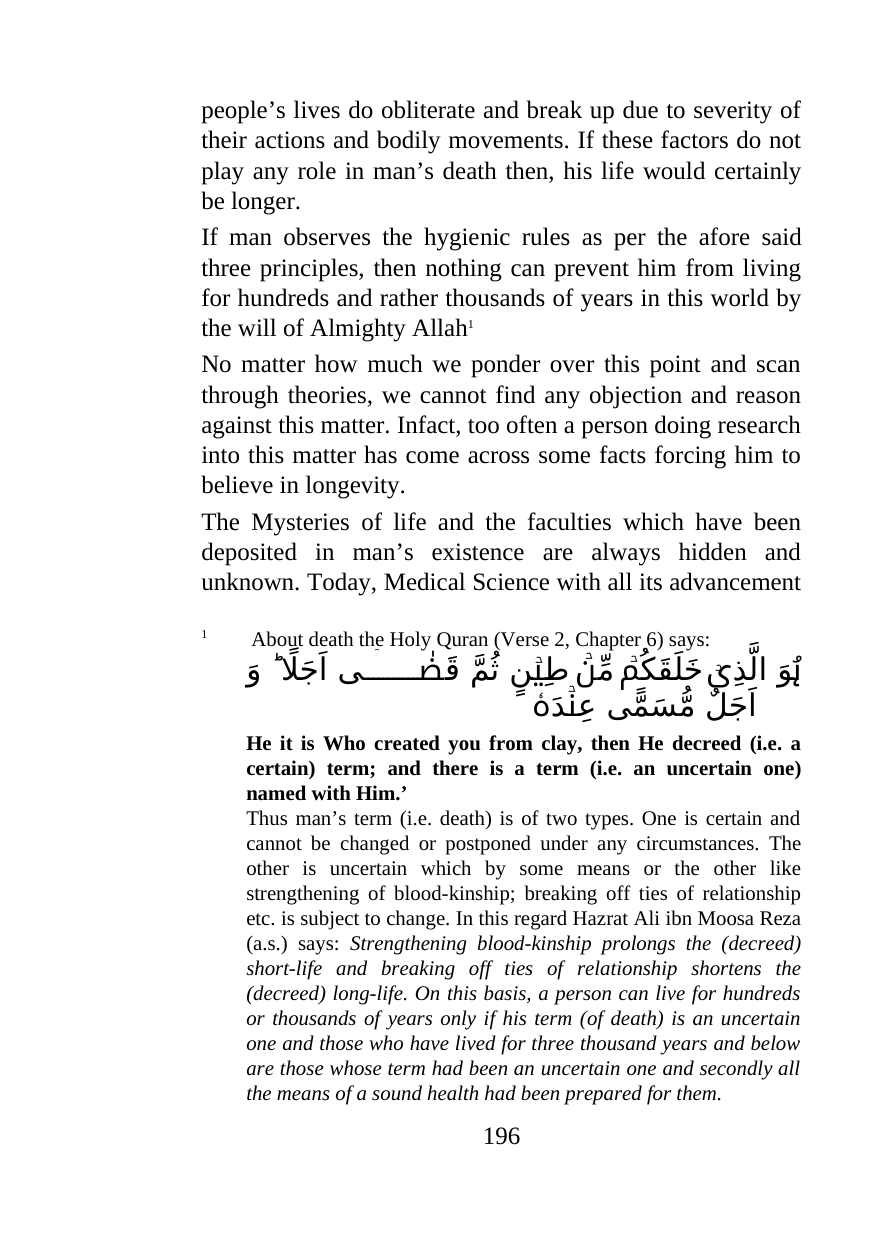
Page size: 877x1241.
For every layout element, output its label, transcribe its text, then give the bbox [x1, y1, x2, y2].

text No matter how much we ponder over this point and scan through theories, we cannot find any objection and reason against this matter. Infact, too often a person doing research into this matter has come across some facts forcing him to believe in longevity. [201, 349, 802, 500]
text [201, 94, 802, 215]
text The Mysteries of life and the faculties which have been deposited in man’s existence are always hidden and unknown. Today, Medical Science with all its advancement is not cognizant with all those mysteries and has not perceived its realities the way it should have done. Some of our doctor friends have confirmed this point. One of them says: Often it occurs that a patient is brought to me and as per the medical rules, I see him close to death. His chance of survival is hardly one percent. I leave him on his own side and lose hope in his recovery. On the same day or the next, when I visit him, I see him sufficiently recovered and the probability of his dying becomes remote. The opposite is also very true in many cases. [201, 506, 802, 597]
text If man observes the hygienic rules as per the afore said three principles, then nothing can prevent him from living for hundreds and rather thousands of years in this world by the will of Almighty Allah [201, 222, 802, 342]
